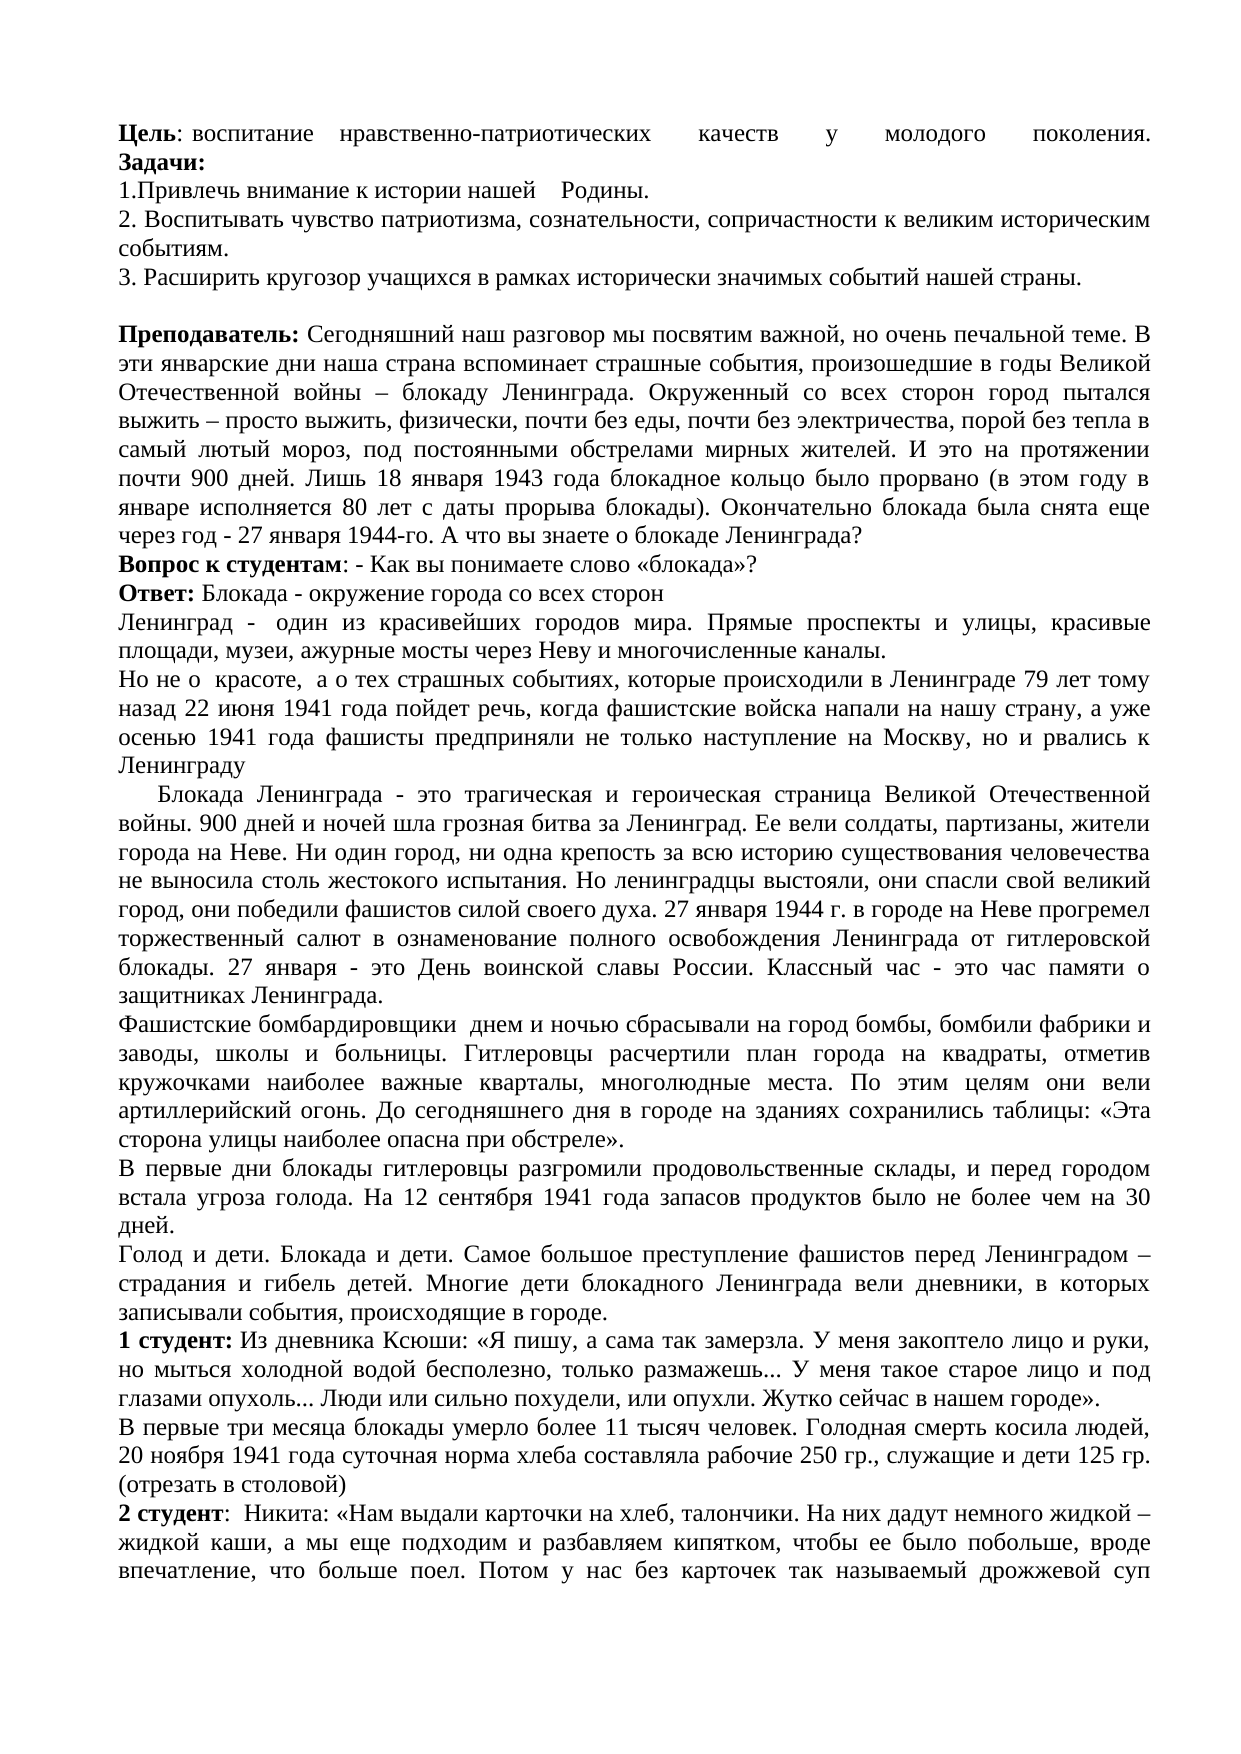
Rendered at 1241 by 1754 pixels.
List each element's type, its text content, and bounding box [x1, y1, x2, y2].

text Блокада Ленинграда - это трагическая и героическая страница Великой Отечественной войны. 900 дней и ночей шла грозная битва за Ленинград. Ее вели солдаты, партизаны, жители города на Неве. Ни один город, ни одна крепость за всю историю существования человечества не выносила столь жестокого испытания. Но ленинградцы выстояли, они спасли свой великий город, они победили фашистов силой своего духа. 27 января 1944 г. в городе на Неве прогремел торжественный салют в ознаменование полного освобождения Ленинграда от гитлеровской блокады. 27 января - это День воинской славы России. Классный час - это час памяти о защитниках Ленинграда. [118, 779, 1152, 1009]
text Цель: воспитание нравственно-патриотических качеств у молодого поколения. Задачи: 1.Привлечь внимание к истории нашей Родины. 2. Воспитывать чувство патриотизма, сознательности, сопричастности к великим историческим событиям. 3. Расширить кругозор учащихся в рамках исторически значимых событий нашей страны. [229, 233, 1152, 291]
text Но не о красоте, а о тех страшных событиях, которые происходили в Ленинграде 79 лет тому назад 22 июня 1941 года пойдет речь, когда фашистские войска напали на нашу страну, а уже осенью 1941 года фашисты предприняли не только наступление на Москву, но и рвались к Ленинграду [118, 664, 1152, 779]
text 1 студент: Из дневника Ксюши: «Я пишу, а сама так замерзла. У меня закоптело лицо и руки, но мыться холодной водой бесполезно, только размажешь... У меня такое старое лицо и под глазами опухоль... Люди или сильно похудели, или опухли. Жутко сейчас в нашем городе». [118, 1326, 1152, 1412]
text Преподаватель: Сегодняшний наш разговор мы посвятим важной, но очень печальной теме. В эти январские дни наша страна вспоминает страшные события, произошедшие в годы Великой Отечественной войны – блокаду Ленинграда. Окруженный со всех сторон город пытался выжить – просто выжить, физически, почти без еды, почти без электричества, порой без тепла в самый лютый мороз, под постоянными обстрелами мирных жителей. И это на протяжении почти 900 дней. Лишь 18 января 1943 года блокадное кольцо было прорвано (в этом году в январе исполняется 80 лет с даты прорыва блокады). Окончательно блокада была снята еще через год - 27 января 1944-го. А что вы знаете о блокаде Ленинграда? [118, 319, 1152, 549]
text Голод и дети. Блокада и дети. Самое большое преступление фашистов перед Ленинградом – страдания и гибель детей. Многие дети блокадного Ленинграда вели дневники, в которых записывали события, происходящие в городе. [118, 1239, 1152, 1326]
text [118, 1498, 1152, 1584]
text Фашистские бомбардировщики днем и ночью сбрасывали на город бомбы, бомбили фабрики и заводы, школы и больницы. Гитлеровцы расчертили план города на квадраты, отметив кружочками наиболее важные кварталы, многолюдные места. По этим целям они вели артиллерийский огонь. До сегодняшнего дня в городе на зданиях сохранились таблицы: «Эта сторона улицы наиболее опасна при обстреле». [118, 1009, 1152, 1153]
text В первые дни блокады гитлеровцы разгромили продовольственные склады, и перед городом встала угроза голода. На 12 сентября 1941 года запасов продуктов было не более чем на 30 дней. [118, 1153, 1152, 1239]
text Ленинград - один из красивейших городов мира. Прямые проспекты и улицы, красивые площади, музеи, ажурные мосты через Неву и многочисленные каналы. [118, 607, 1152, 664]
text Ответ: Блокада - окружение города со всех сторон [118, 578, 1152, 607]
text Цель: воспитание нравственно-патриотических качеств у молодого поколения. Задачи: 1.Привлечь внимание к истории нашей Родины. 2. Воспитывать чувство патриотизма, сознательности, сопричастности к великим историческим событиям. 3. Расширить кругозор учащихся в рамках исторически значимых событий нашей страны. [206, 147, 1152, 204]
text В первые три месяца блокады умерло более 11 тысяч человек. Голодная смерть косила людей, 20 ноября 1941 года суточная норма хлеба составляла рабочие 250 гр., служащие и дети 125 гр. (отрезать в столовой) [118, 1412, 1152, 1498]
text Вопрос к студентам: - Как вы понимаете слово «блокада»? [118, 549, 1152, 578]
